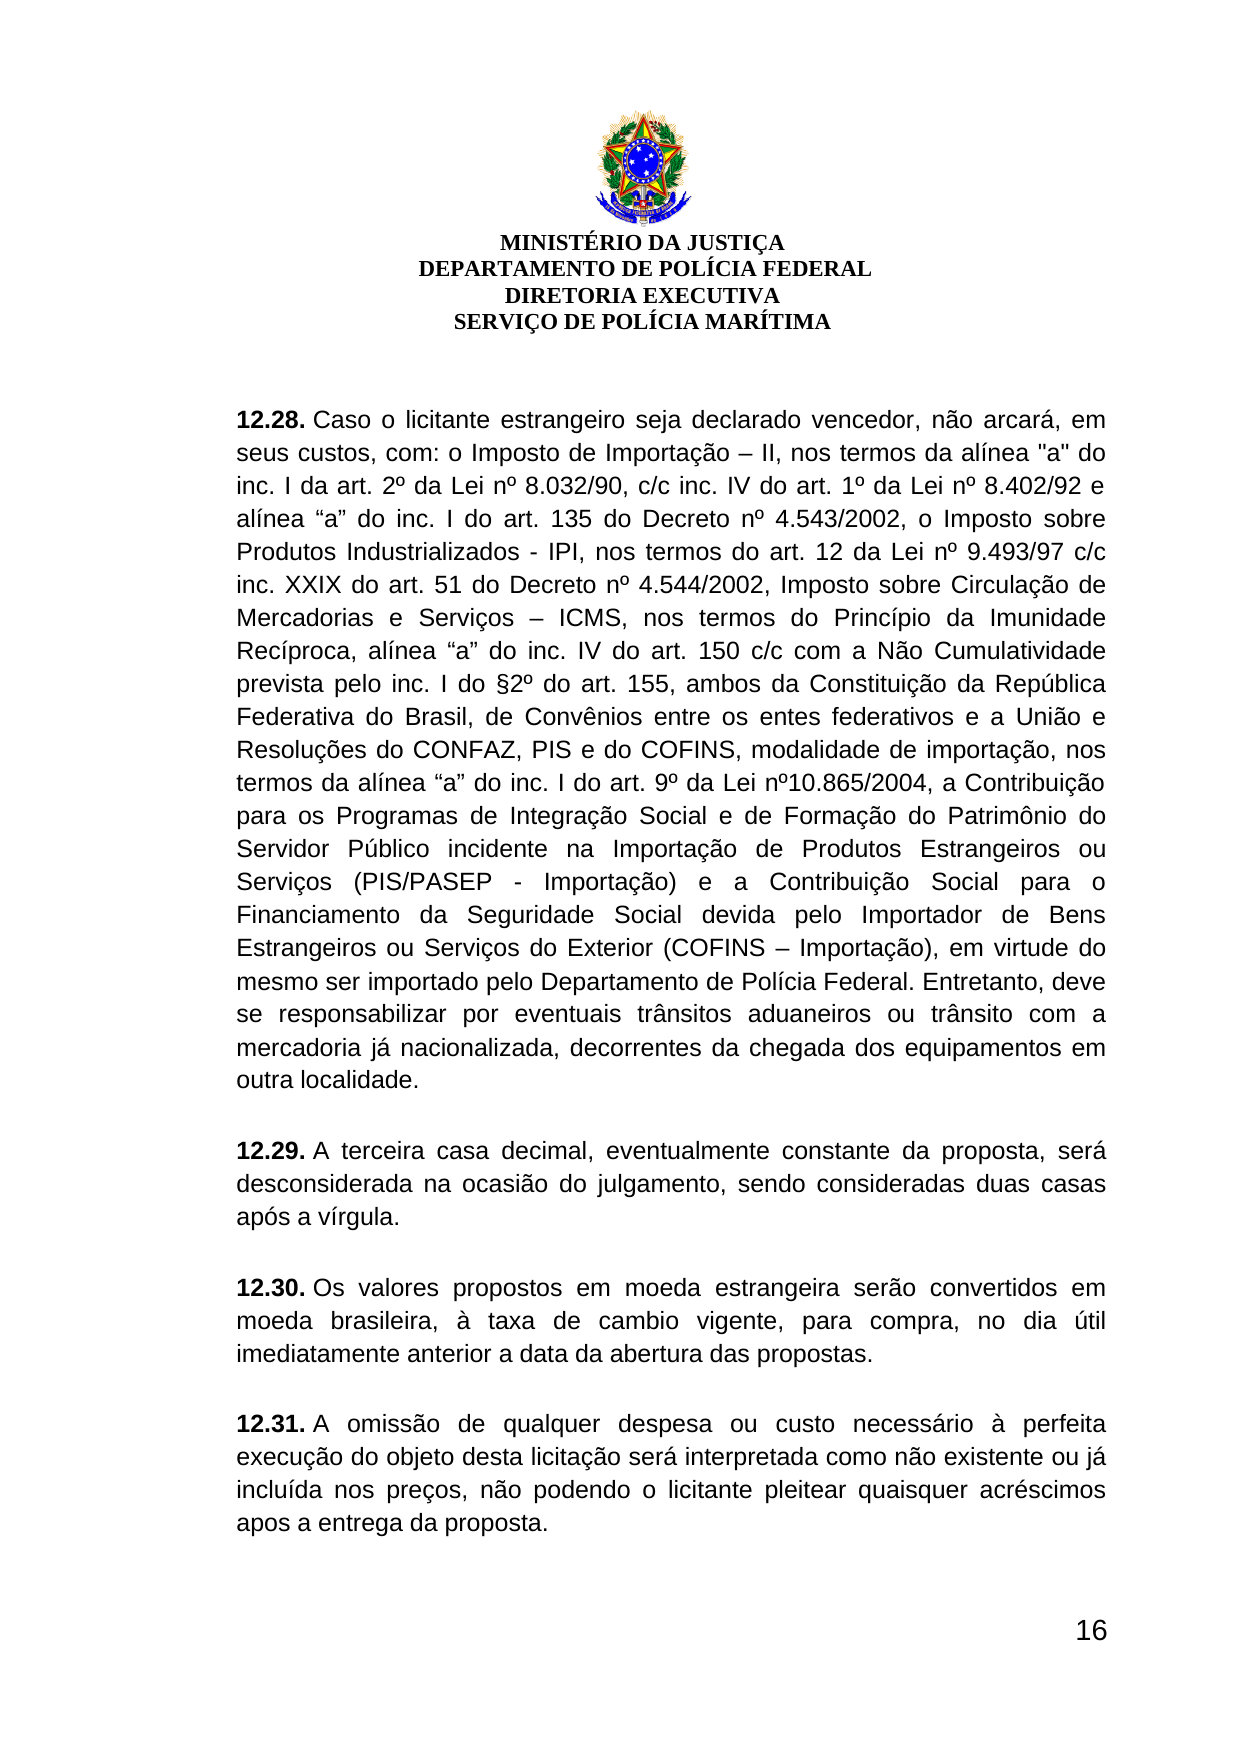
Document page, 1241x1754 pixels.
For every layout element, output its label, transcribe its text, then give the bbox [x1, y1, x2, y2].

list Caso o licitante estrangeiro seja declarado vencedor, não arcará, em seus custos, com: o Imposto de Importação – II, nos termos da alínea "a" do inc. I da art. 2º da Lei nº 8.032/90, c/c inc. IV do art. 1º da Lei nº 8.402/92 e alínea “a” do inc. I do art. 135 do Decreto nº 4.543/2002, o Imposto sobre Produtos Industrializados - IPI, nos termos do art. 12 da Lei nº 9.493/97 c/c inc. XXIX do art. 51 do Decreto nº 4.544/2002, Imposto sobre Circulação de Mercadorias e Serviços – ICMS, nos termos do Princípio da Imunidade Recíproca, alínea “a” do inc. IV do art. 150 c/c com a Não Cumulatividade prevista pelo inc. I do §2º do art. 155, ambos da Constituição da República Federativa do Brasil, de Convênios entre os entes federativos e a União e Resoluções do CONFAZ, PIS e do COFINS, modalidade de importação, nos termos da alínea “a” do inc. I do art. 9º da Lei nº10.865/2004, a Contribuição para os Programas de Integração Social e de Formação do Patrimônio do Servidor Público incidente na Importação de Produtos Estrangeiros ou Serviços (PIS/PASEP - Importação) e a Contribuição Social para o Financiamento da Seguridade Social devida pelo Importador de Bens Estrangeiros ou Serviços do Exterior (COFINS – Importação), em virtude do mesmo ser importado pelo Departamento de Polícia Federal. Entretanto, deve se responsabilizar por eventuais trânsitos aduaneiros ou trânsito com a mercadoria já nacionalizada, decorrentes da chegada dos equipamentos em outra localidade. [236, 405, 1107, 1094]
list A omissão de qualquer despesa ou custo necessário à perfeita execução do objeto desta licitação será interpretada como não existente ou já incluída nos preços, não podendo o licitante pleitear quaisquer acréscimos apos a entrega da proposta. [236, 1409, 1107, 1537]
list A terceira casa decimal, eventualmente constante da proposta, será desconsiderada na ocasião do julgamento, sendo consideradas duas casas após a vírgula. [236, 1136, 1107, 1231]
list Os valores propostos em moeda estrangeira serão convertidos em moeda brasileira, à taxa de cambio vigente, para compra, no dia útil imediatamente anterior a data da abertura das propostas. [236, 1273, 1107, 1367]
